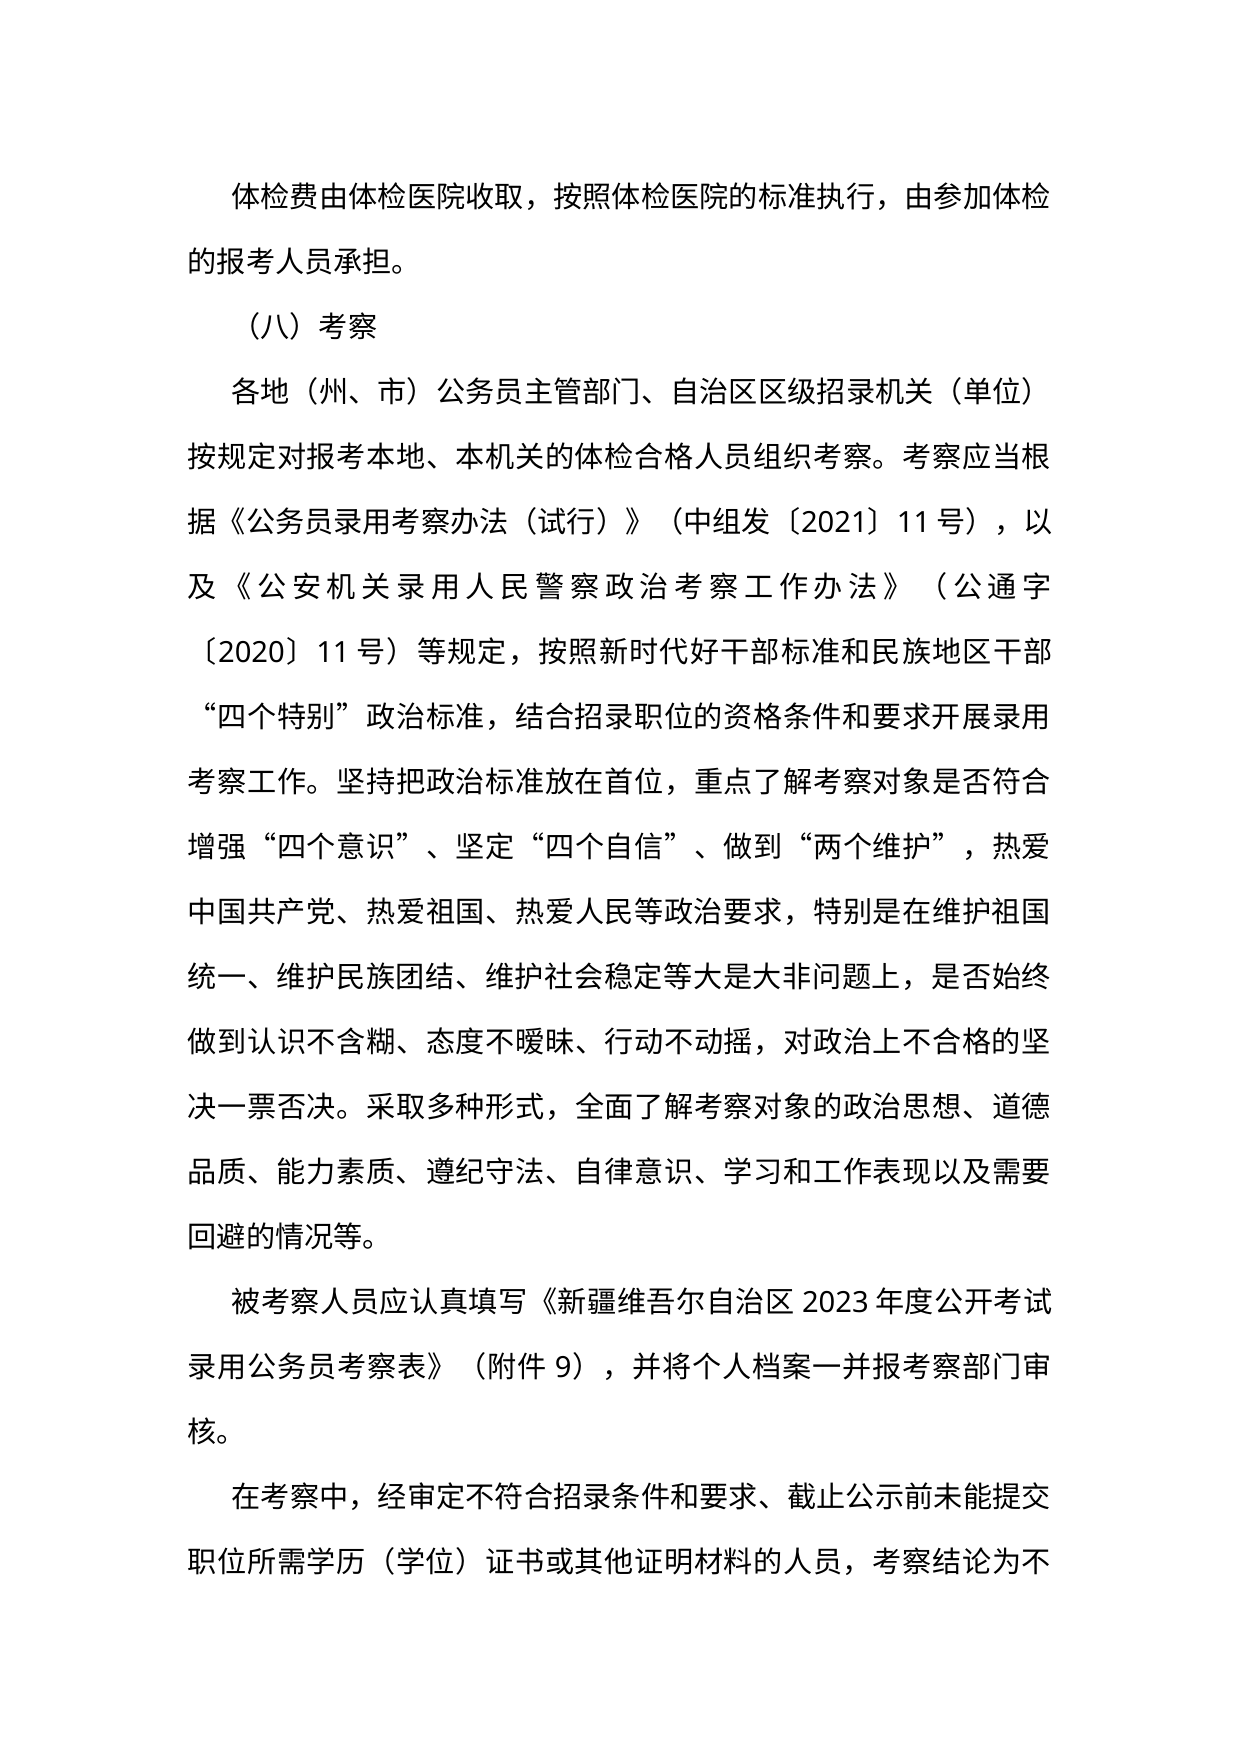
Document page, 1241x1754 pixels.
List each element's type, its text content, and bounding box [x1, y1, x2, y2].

text 各地（州、市）公务员主管部门、自治区区级招录机关（单位）按规定对报考本地、本机关的体检合格人员组织考察。考察应当根据《公务员录用考察办法（试行）》（中组发〔2021〕11号），以及《公安机关录用人民警察政治考察工作办法》（公通字〔2020〕11号）等规定，按照新时代好干部标准和民族地区干部“四个特别”政治标准，结合招录职位的资格条件和要求开展录用考察工作。坚持把政治标准放在首位，重点了解考察对象是否符合增强“四个意识”、坚定“四个自信”、做到“两个维护”，热爱中国共产党、热爱祖国、热爱人民等政治要求，特别是在维护祖国统一、维护民族团结、维护社会稳定等大是大非问题上，是否始终做到认识不含糊、态度不暧昧、行动不动摇，对政治上不合格的坚决一票否决。采取多种形式，全面了解考察对象的政治思想、道德品质、能力素质、遵纪守法、自律意识、学习和工作表现以及需要回避的情况等。 [187, 357, 1053, 1267]
text 体检费由体检医院收取，按照体检医院的标准执行，由参加体检的报考人员承担。 [187, 162, 1053, 292]
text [187, 1462, 1053, 1592]
text 被考察人员应认真填写《新疆维吾尔自治区2023年度公开考试录用公务员考察表》（附件9），并将个人档案一并报考察部门审核。 [187, 1267, 1053, 1462]
text （八）考察 [187, 292, 1053, 357]
